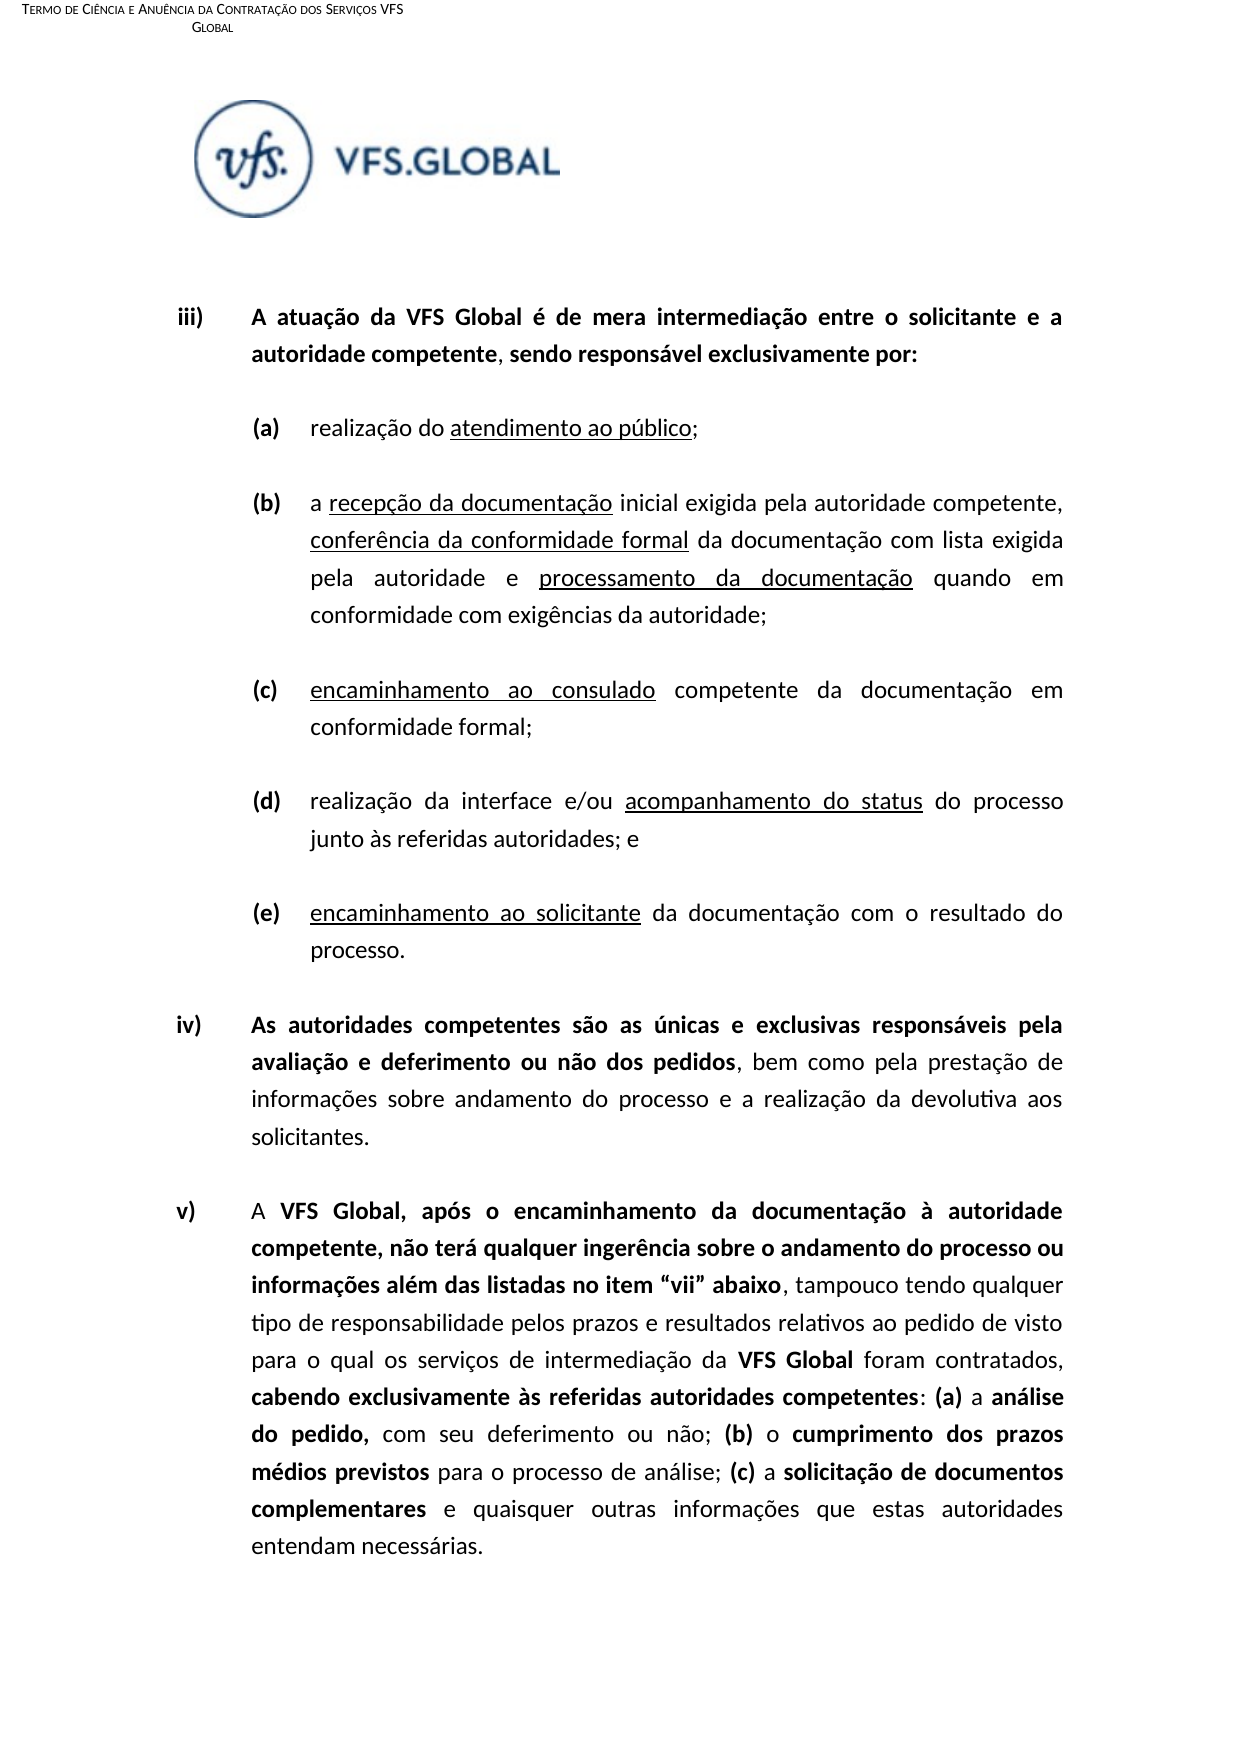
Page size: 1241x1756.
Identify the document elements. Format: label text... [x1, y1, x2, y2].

list A VFS Global, após o encaminhamento da documentação à autoridade competente, não terá qualquer ingerência sobre o andamento do processo ou informações além das listadas no item “vii” abaixo, tampouco tendo qualquer tipo de responsabilidade pelos prazos e resultados relativos ao pedido de visto para o qual os serviços de intermediação da VFS Global foram contratados, cabendo exclusivamente às referidas autoridades competentes: (a) a análise do pedido, com seu deferimento ou não; (b) o cumprimento dos prazos médios previstos para o processo de análise; (c) a solicitação de documentos complementares e quaisquer outras informações que estas autoridades entendam necessárias. [176, 1195, 1064, 1561]
list realização da interface e/ou acompanhamento do status do processo junto às referidas autoridades; e [252, 786, 1064, 853]
list encaminhamento ao consulado competente da documentação em conformidade formal; [252, 674, 1064, 741]
list As autoridades competentes são as únicas e exclusivas responsáveis pela avaliação e deferimento ou não dos pedidos, bem como pela prestação de informações sobre andamento do processo e a realização da devolutiva aos solicitantes. [176, 1009, 1064, 1151]
list a recepção da documentação inicial exigida pela autoridade competente, conferência da conformidade formal da documentação com lista exigida pela autoridade e processamento da documentação quando em conformidade com exigências da autoridade; [252, 487, 1064, 629]
list encaminhamento ao solicitante da documentação com o resultado do processo. [252, 897, 1064, 965]
list realização do atendimento ao público; [252, 412, 1078, 443]
list A atuação da VFS Global é de mera intermediação entre o solicitante e a autoridade competente, sendo responsável exclusivamente por: [177, 301, 1063, 368]
picture [194, 100, 560, 218]
